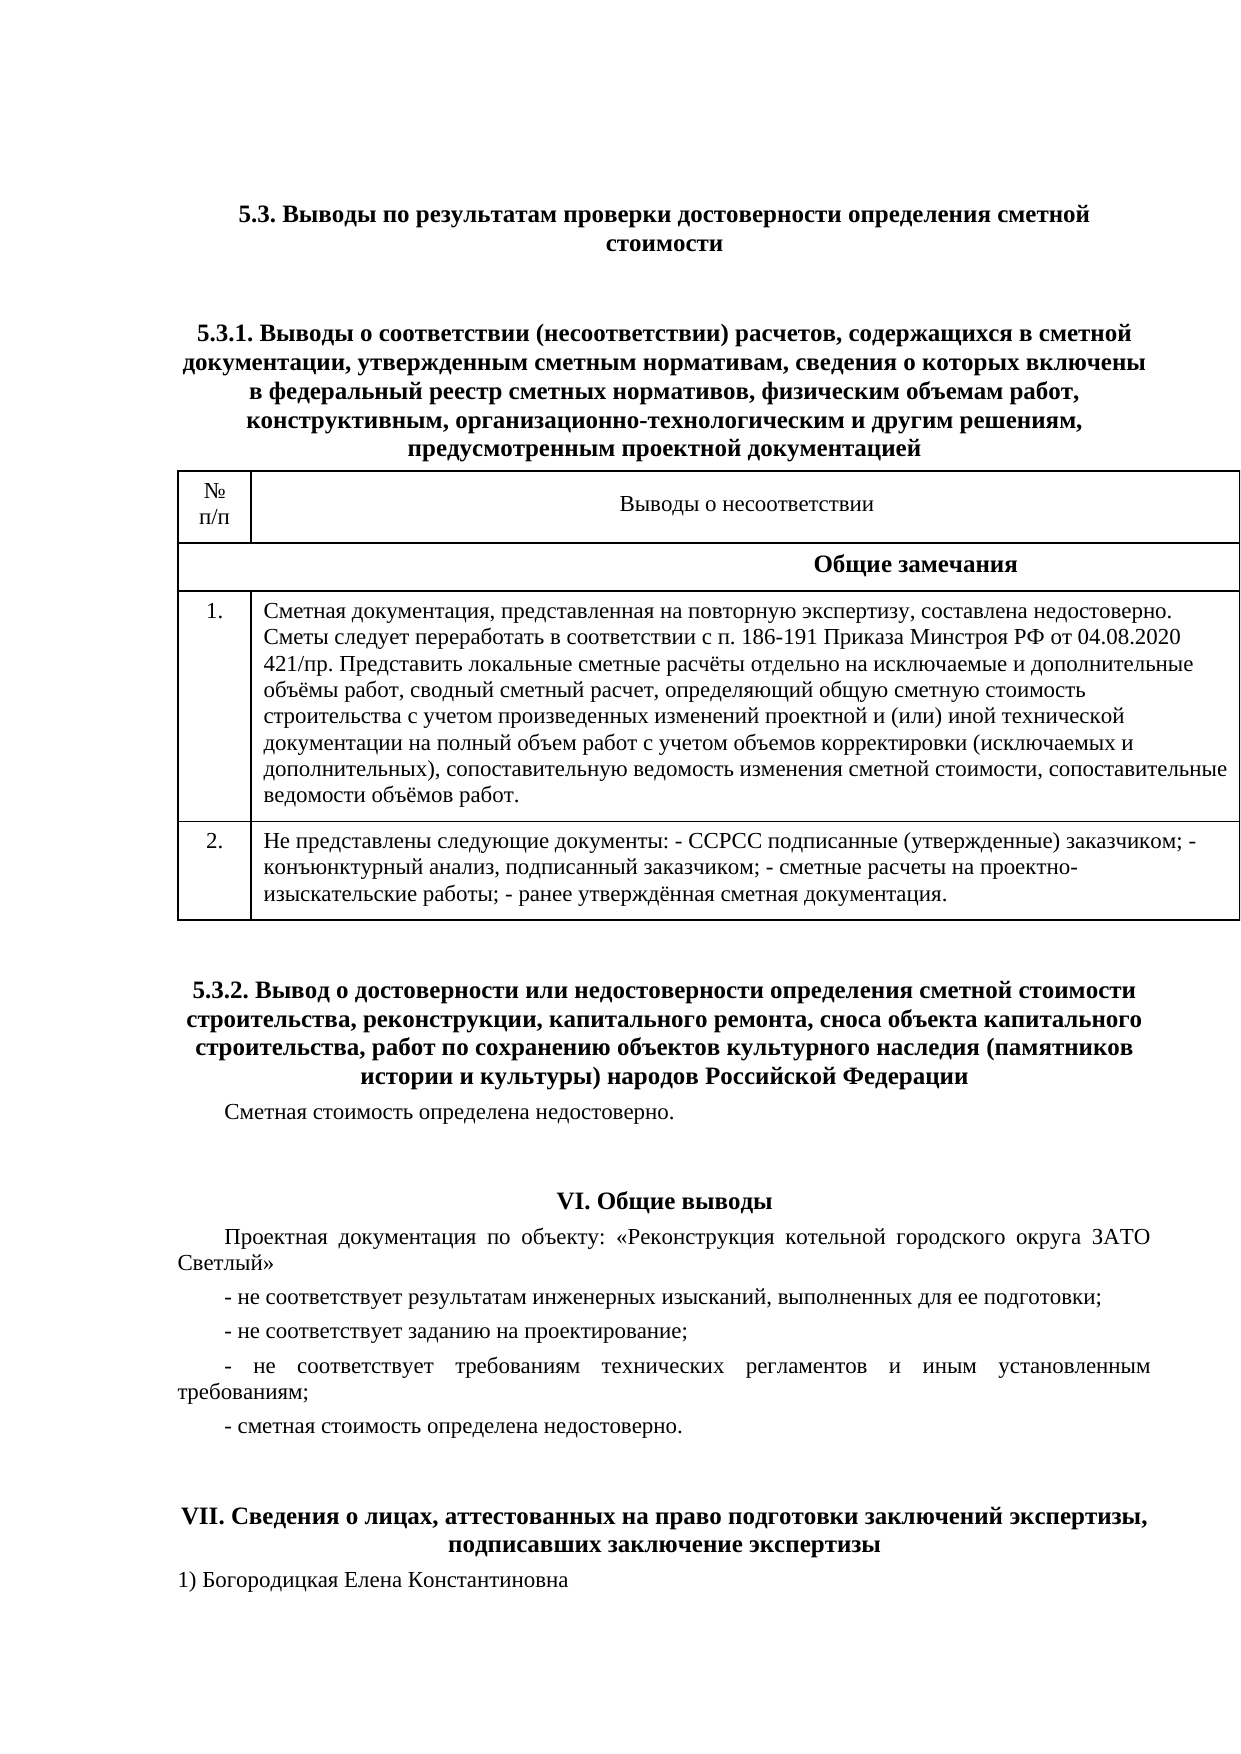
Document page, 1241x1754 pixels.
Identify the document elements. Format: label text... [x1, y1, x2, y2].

table_cell Общие замечания [179, 544, 1239, 590]
table_cell Сметная документация, представленная на повторную экспертизу, составлена недостоверно. Сметы следует переработать в соответствии с п. 186-191 Приказа Минстроя РФ от 04.08.2020 421/пр. Представить локальные сметные расчёты отдельно на исключаемые и дополнительные объёмы работ, сводный сметный расчет, определяющий общую сметную стоимость строительства с учетом произведенных изменений проектной и (или) иной технической документации на полный объем работ с учетом объемов корректировки (исключаемых и дополнительных), сопоставительную ведомость изменения сметной стоимости, сопоставительные ведомости объёмов работ. [252, 592, 1239, 821]
text 5.3.1. Выводы о соответствии (несоответствии) расчетов, содержащихся в сметной документации, утвержденным сметным нормативам, сведения о которых включены в федеральный реестр сметных нормативов, физическим объемам работ, конструктивным, организационно-технологическим и другим решениям, предусмотренным проектной документацией [177, 318, 1152, 462]
text 5.3.2. Вывод о достоверности или недостоверности определения сметной стоимости строительства, реконструкции, капитального ремонта, сноса объекта капитального строительства, работ по сохранению объектов культурного наследия (памятников истории и культуры) народов Российской Федерации [177, 975, 1152, 1090]
text - не соответствует результатам инженерных изысканий, выполненных для ее подготовки; [177, 1283, 1152, 1310]
table_header № п/п [179, 472, 250, 542]
text - сметная стоимость определена недостоверно. [177, 1412, 1152, 1438]
text VI. Общие выводы [177, 1186, 1152, 1215]
table_header Выводы о несоответствии [252, 472, 1239, 542]
text VII. Сведения о лицах, аттестованных на право подготовки заключений экспертизы, подписавших заключение экспертизы [177, 1501, 1152, 1558]
text Проектная документация по объекту: «Реконструкция котельной городского округа ЗАТО Светлый» [177, 1223, 1152, 1276]
text 5.3. Выводы по результатам проверки достоверности определения сметной стоимости [177, 199, 1152, 256]
text - не соответствует требованиям технических регламентов и иным установленным требованиям; [177, 1352, 1152, 1404]
table_cell 1. [179, 592, 250, 821]
text Сметная стоимость определена недостоверно. [177, 1098, 1152, 1124]
text - не соответствует заданию на проектирование; [177, 1317, 1152, 1344]
table_cell Не представлены следующие документы: - ССРСС подписанные (утвержденные) заказчиком; - конъюнктурный анализ, подписанный заказчиком; - сметные расчеты на проектно-изыскательские работы; - ранее утверждённая сметная документация. [252, 822, 1239, 919]
text 1) Богородицкая Елена Константиновна [177, 1566, 1152, 1592]
table_cell 2. [179, 822, 250, 919]
